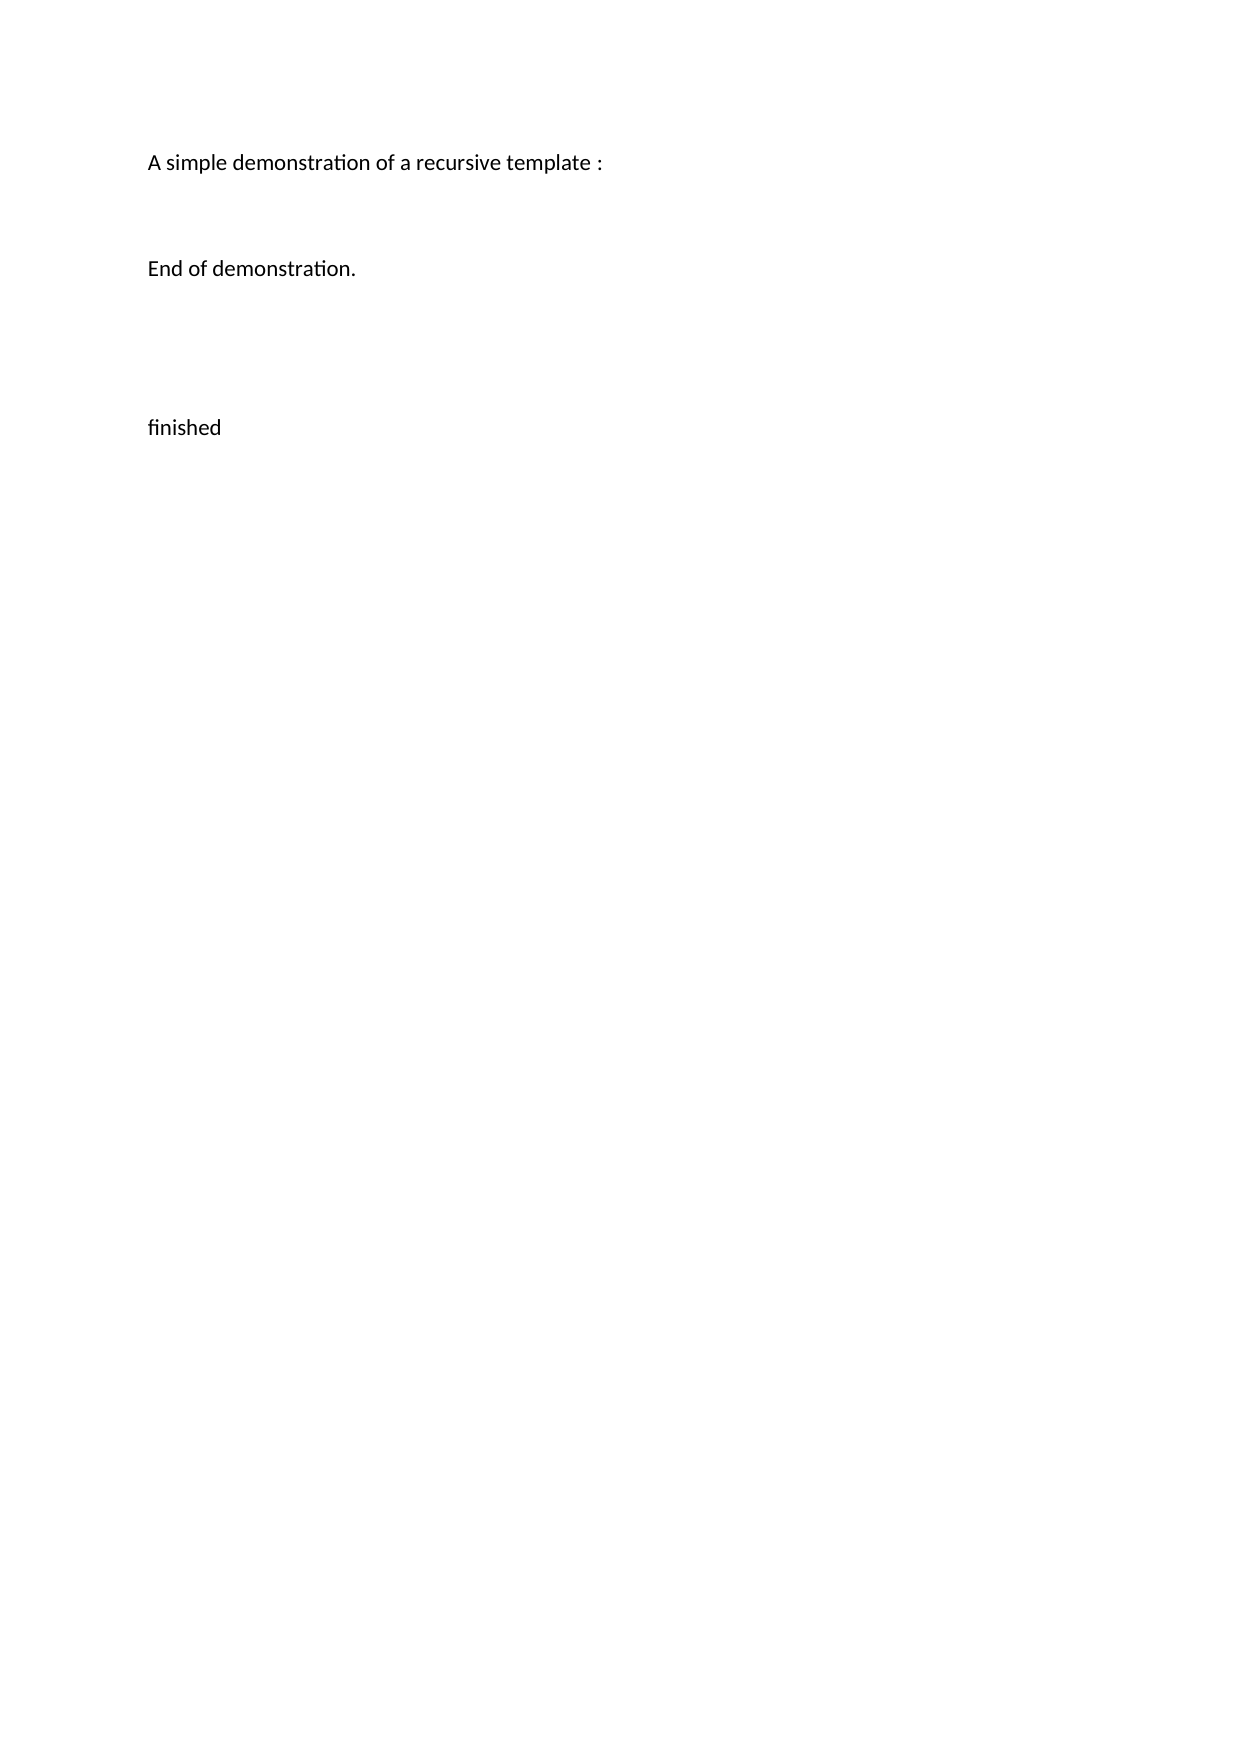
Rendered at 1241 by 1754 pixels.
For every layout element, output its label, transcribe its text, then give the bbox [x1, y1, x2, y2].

text A simple demonstration of a recursive template : [148, 148, 1093, 176]
text End of demonstration. [148, 254, 1093, 282]
text finished [148, 413, 1093, 441]
